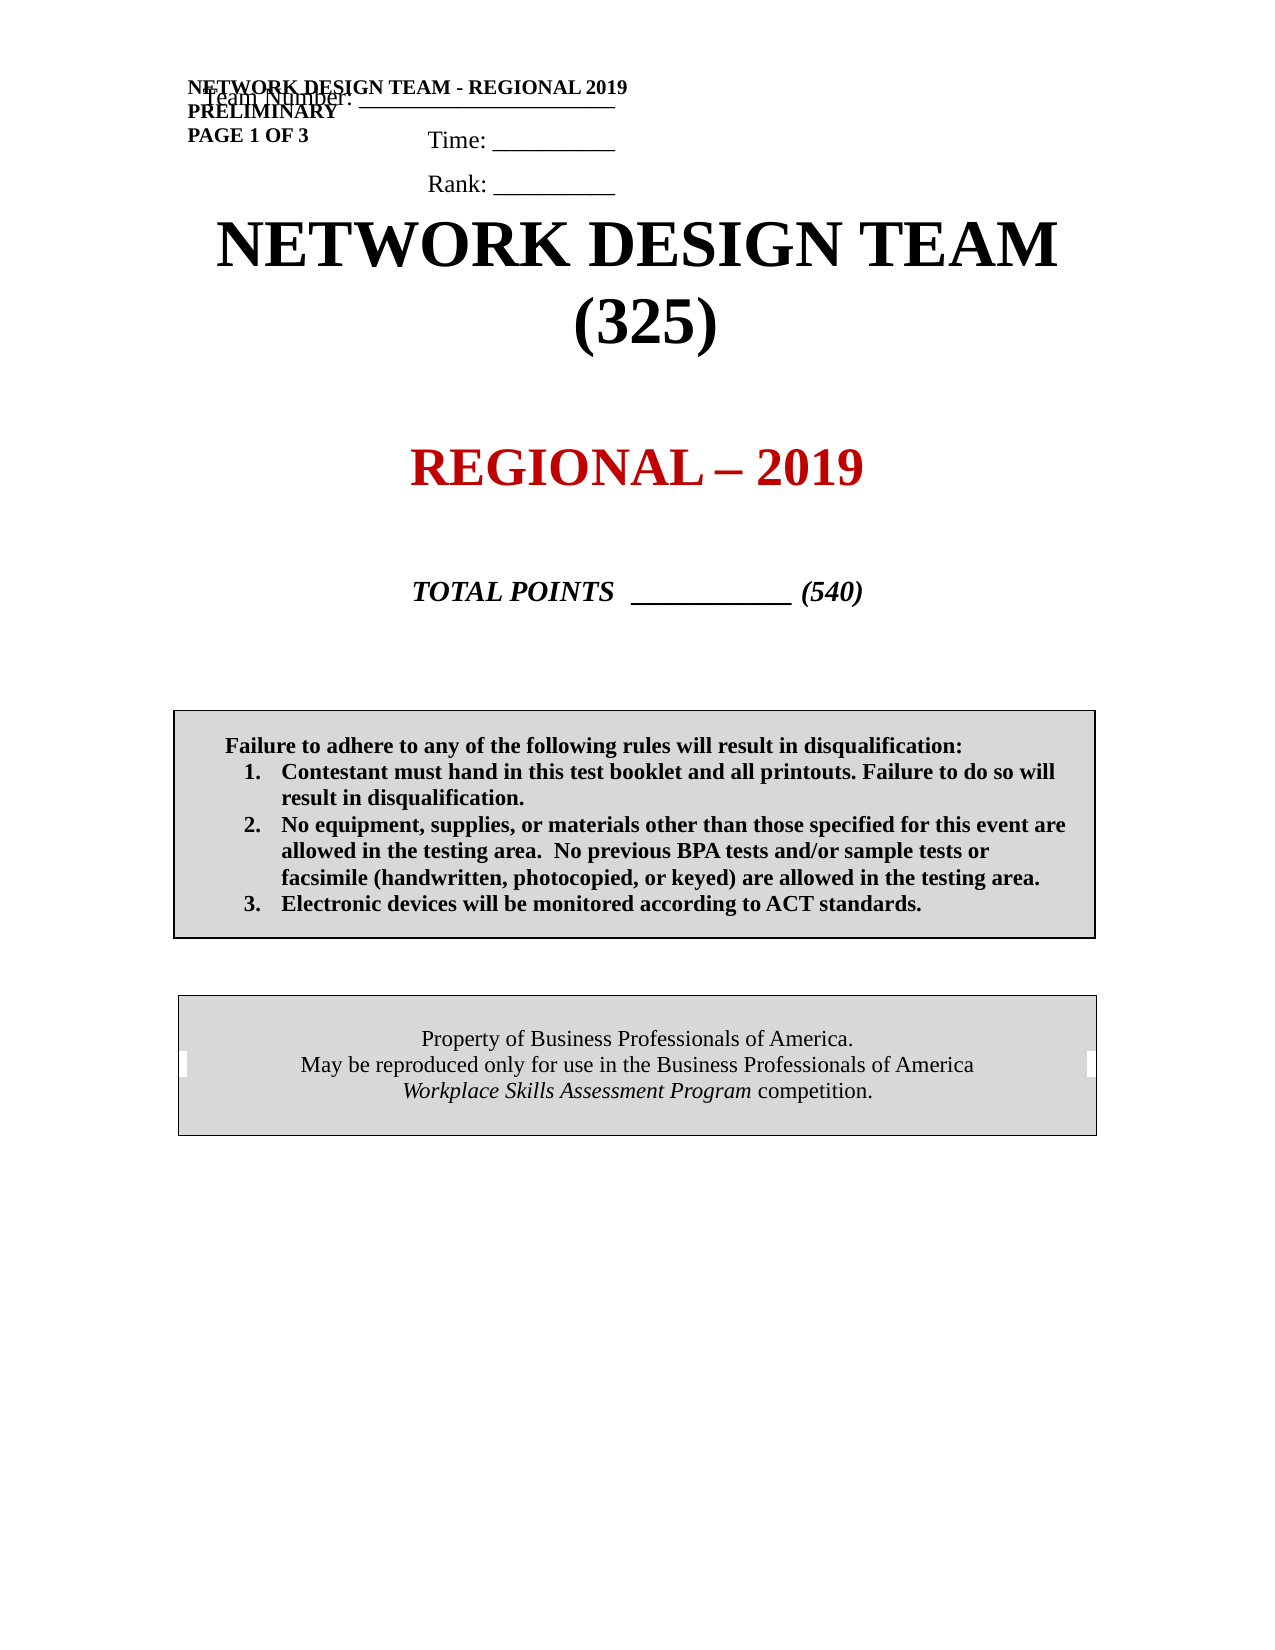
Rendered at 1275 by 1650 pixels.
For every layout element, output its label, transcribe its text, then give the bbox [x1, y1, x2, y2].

text Workplace Skills Assessment Program competition. [179, 1074, 1096, 1135]
text Property of Business Professionals of America. [179, 996, 1096, 1051]
list No equipment, supplies, or materials other than those specified for this event are allowed in the testing area. No previous BPA tests and/or sample tests or facsimile (handwritten, photocopied, or keyed) are allowed in the testing area. [244, 811, 1078, 890]
text NETWORK DESIGN TEAM [187, 205, 1087, 281]
text May be reproduced only for use in the Business Professionals of America [187, 1051, 1087, 1074]
list Electronic devices will be monitored according to ACT standards. [244, 890, 1078, 916]
list Contestant must hand in this test booklet and all printouts. Failure to do so will result in disqualification. [244, 758, 1078, 811]
text REGIONAL – 2019 [187, 435, 1087, 497]
text (325) [187, 281, 1087, 358]
text TOTAL POINTS ___________ (540) [187, 574, 1087, 607]
text Failure to adhere to any of the following rules will result in disqualification: [225, 732, 1078, 758]
